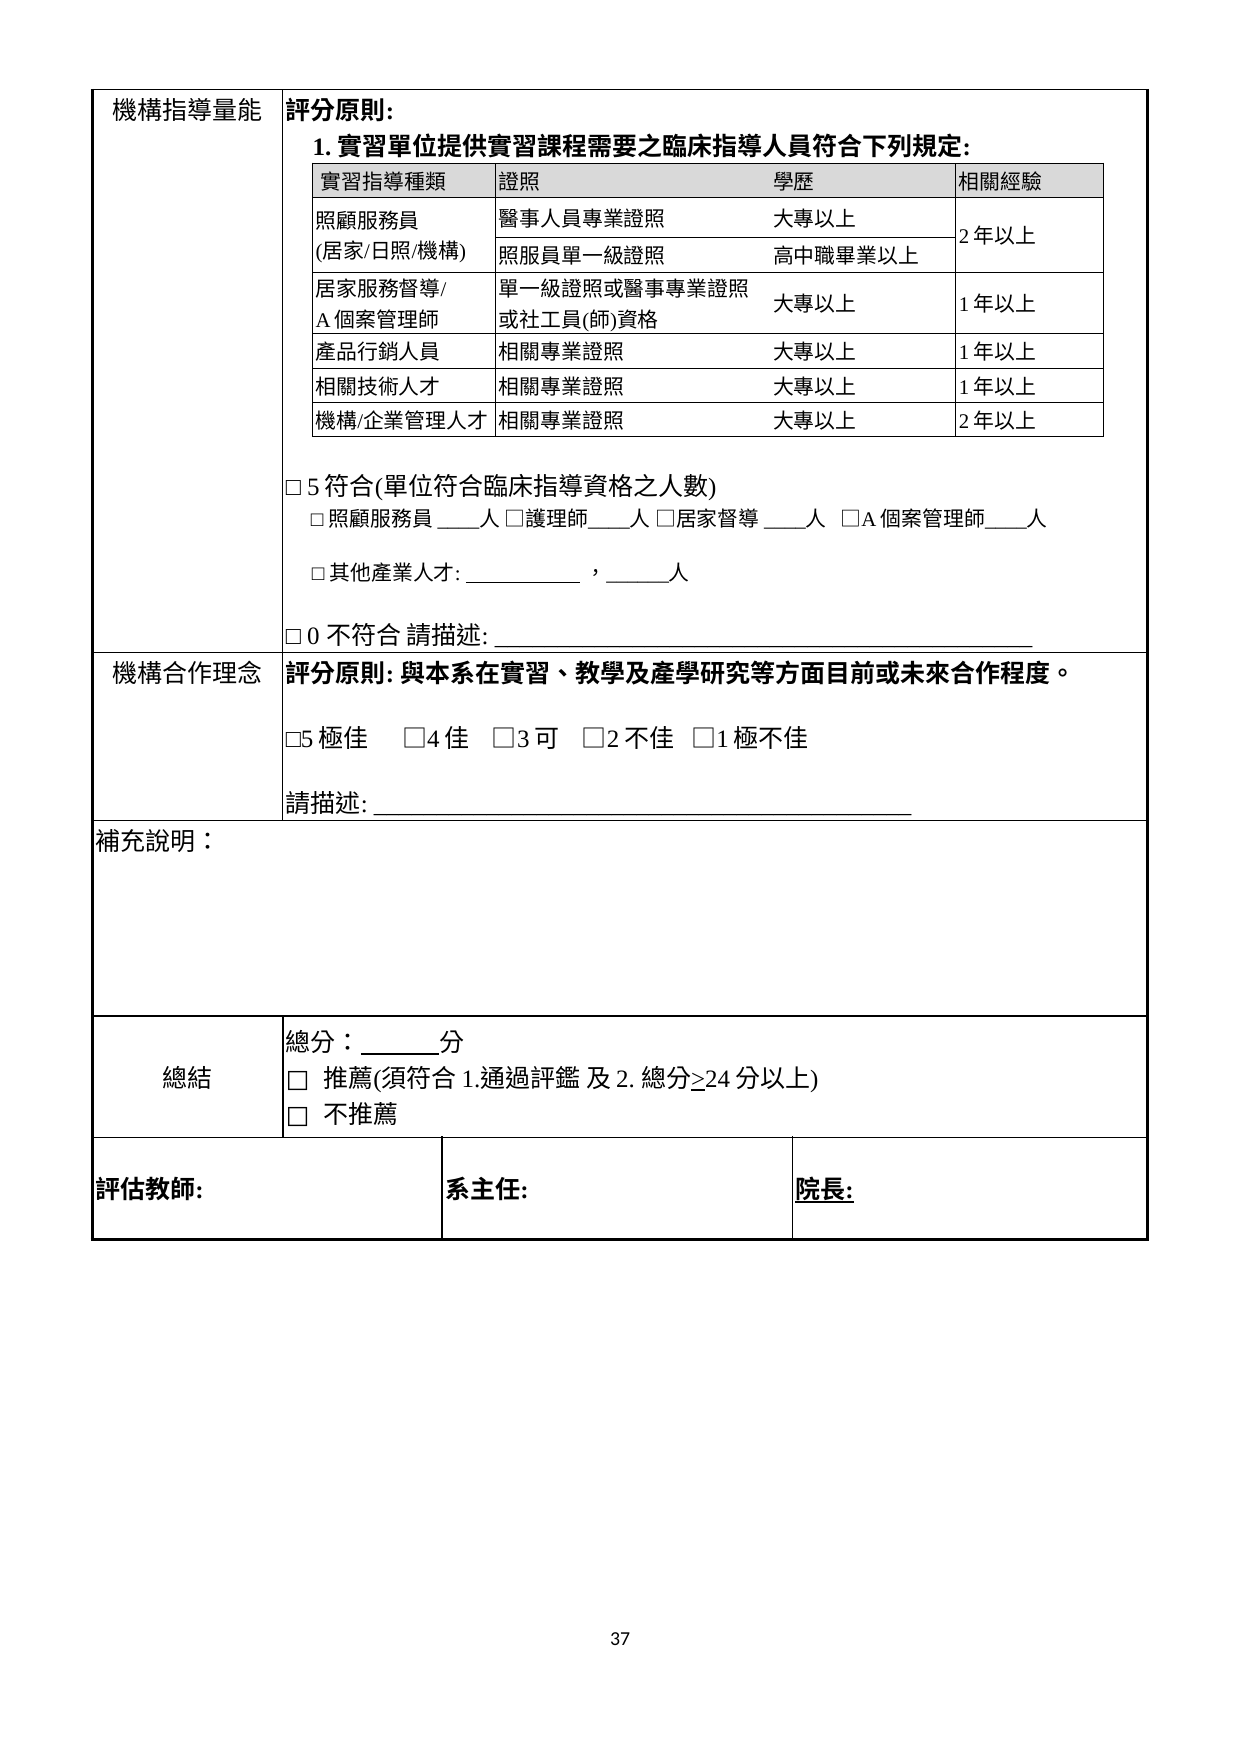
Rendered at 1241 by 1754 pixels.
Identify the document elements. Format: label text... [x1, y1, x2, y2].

table_cell 機構指導量能 [94, 90, 282, 652]
table_cell 院長: [793, 1138, 1146, 1238]
table_cell 機構合作理念 [94, 653, 282, 819]
table_cell 評分原則: 與本系在實習、教學及產學研究等方面目前或未來合作程度。 □5極佳 □4佳 □3可 □2不佳 □1極不佳 請描述: ___________________________________________ [283, 653, 1146, 819]
table_cell 總分： 分 推薦(須符合1.通過評鑑 及2. 總分>24分以上) 不推薦 [284, 1017, 1146, 1136]
table_cell 補充說明： [94, 821, 1146, 1015]
table_cell 評分原則: 1. 實習單位提供實習課程需要之臨床指導人員符合下列規定: □ 5符合(單位符合臨床指導資格之人數) □ 照顧服務員 ____人 □護理師____人 □居家督導 ____人 □A個案管理師____人 □ 其他產業人才: ，______人 □ 0 不符合 請描述: ___________________________________________ [283, 90, 1146, 652]
table_cell 總結 [94, 1017, 282, 1136]
table_cell 系主任: [443, 1138, 792, 1238]
table_cell 評估教師: [94, 1138, 441, 1238]
